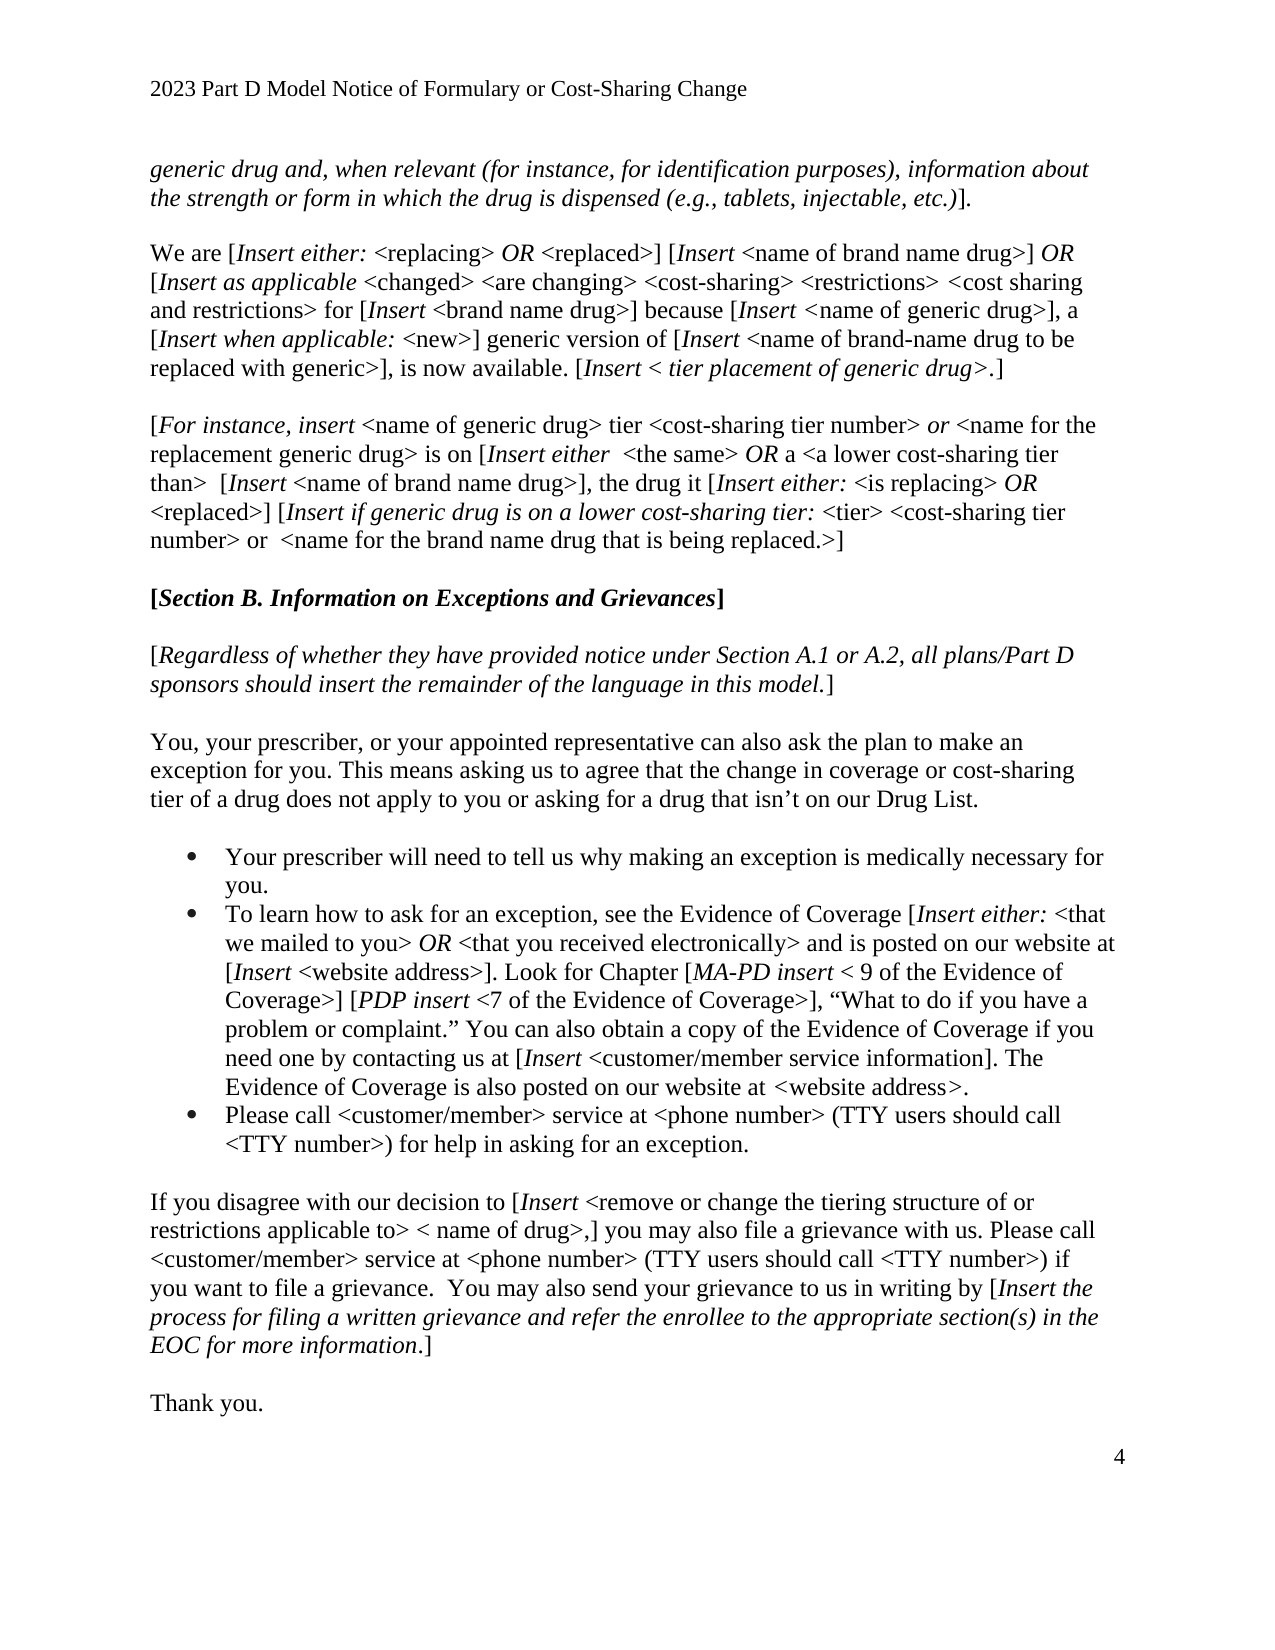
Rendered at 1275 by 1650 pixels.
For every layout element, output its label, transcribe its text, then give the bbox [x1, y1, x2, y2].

list Your prescriber will need to tell us why making an exception is medically necessary for you. [187, 842, 1125, 899]
text We are [Insert either: <replacing> OR <replaced>] [Insert <name of brand name drug>] OR [Insert as applicable <changed> <are changing> <cost-sharing> <restrictions> <cost sharing and restrictions> for [Insert <brand name drug>] because [Insert <name of generic drug>], a [Insert when applicable: <new>] generic version of [Insert <name of brand-name drug to be replaced with generic>], is now available. [Insert < tier placement of generic drug>.] [150, 238, 1109, 382]
text [Regardless of whether they have provided notice under Section A.1 or A.2, all plans/Part D sponsors should insert the remainder of the language in this model.] [150, 640, 1108, 698]
text Thank you. [150, 1388, 1125, 1417]
list To learn how to ask for an exception, see the Evidence of Coverage [Insert either: <that we mailed to you> OR <that you received electronically> and is posted on our website at [Insert <website address>]. Look for Chapter [MA-PD insert < 9 of the Evidence of Coverage>] [PDP insert <7 of the Evidence of Coverage>], “What to do if you have a problem or complaint.” You can also obtain a copy of the Evidence of Coverage if you need one by contacting us at [Insert <customer/member service information]. The Evidence of Coverage is also posted on our website at <website address>. [187, 899, 1125, 1100]
text [For instance, insert <name of generic drug> tier <cost-sharing tier number> or <name for the replacement generic drug> is on [Insert either <the same> OR a <a lower cost-sharing tier than> [Insert <name of brand name drug>], the drug it [Insert either: <is replacing> OR <replaced>] [Insert if generic drug is on a lower cost-sharing tier: <tier> <cost-sharing tier number> or <name for the brand name drug that is being replaced.>] [150, 410, 1109, 554]
text You, your prescriber, or your appointed representative can also ask the plan to make an exception for you. This means asking us to agree that the change in coverage or cost-sharing tier of a drug does not apply to you or asking for a drug that isn’t on our Drug List. [150, 727, 1109, 813]
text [150, 154, 1109, 212]
text [Section B. Information on Exceptions and Grievances] [150, 583, 1109, 612]
list Please call <customer/member> service at <phone number> (TTY users should call <TTY number>) for help in asking for an exception. [187, 1100, 1125, 1158]
text If you disagree with our decision to [Insert <remove or change the tiering structure of or restrictions applicable to> < name of drug>,] you may also file a grievance with us. Please call <customer/member> service at <phone number> (TTY users should call <TTY number>) if you want to file a grievance. You may also send your grievance to us in writing by [Insert the process for filing a written grievance and refer the enrollee to the appropriate section(s) in the EOC for more information.] [150, 1187, 1108, 1359]
